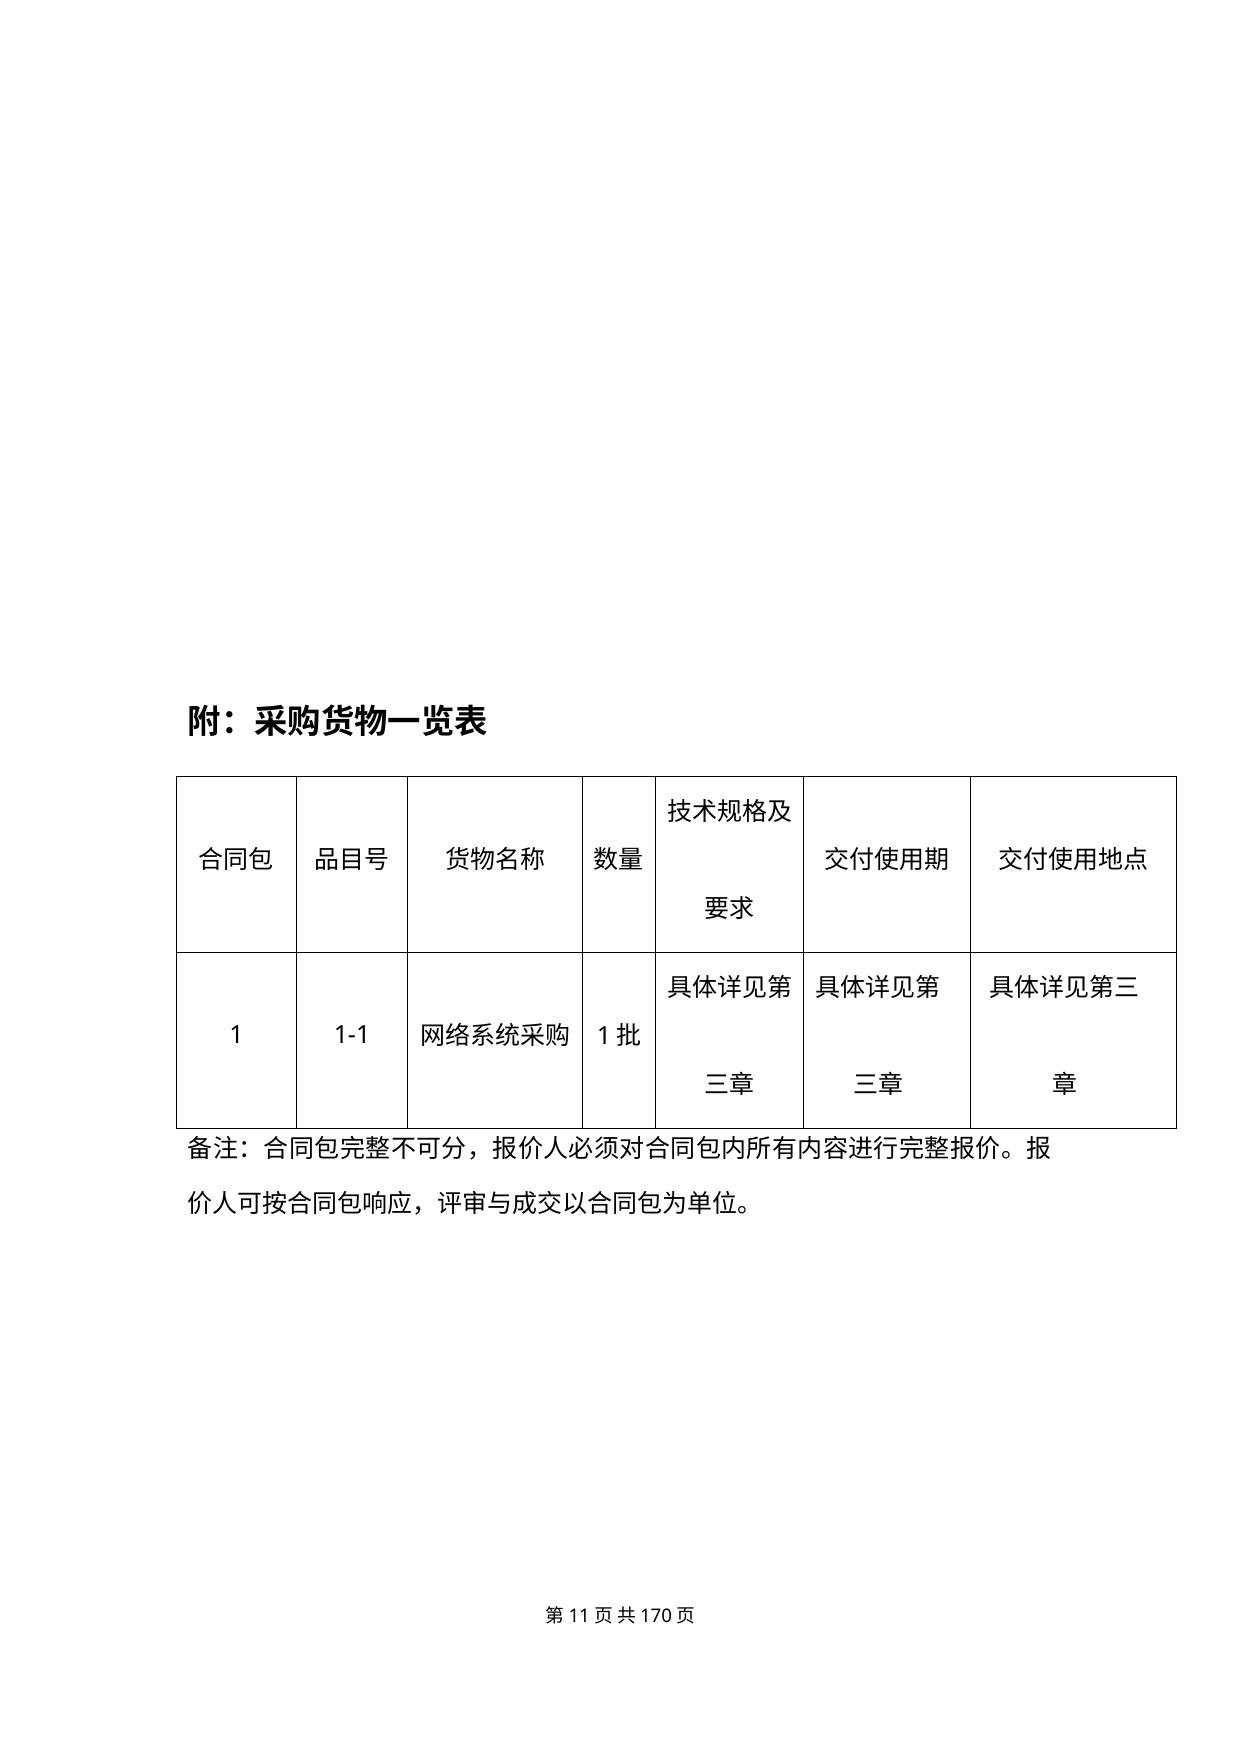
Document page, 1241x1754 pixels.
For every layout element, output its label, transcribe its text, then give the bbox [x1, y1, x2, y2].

table_cell 1-1 [297, 953, 407, 1128]
table_cell 网络系统采购 [408, 953, 582, 1128]
table_header 技术规格及要求 [656, 777, 803, 952]
table_header 交付使用期 [804, 777, 970, 952]
table_cell 具体详见第三章 [804, 953, 970, 1128]
table_header 品目号 [297, 777, 407, 952]
table_cell 1 [177, 953, 296, 1128]
table_header 货物名称 [408, 777, 582, 952]
table_cell 1批 [583, 953, 655, 1128]
table_header 交付使用地点 [971, 777, 1176, 952]
text 附：采购货物一览表 [187, 686, 1053, 751]
table_cell 具体详见第三章 [656, 953, 803, 1128]
table_header 合同包 [177, 777, 296, 952]
table_cell 具体详见第三章 [971, 953, 1176, 1128]
table_header 数量 [583, 777, 655, 952]
text 备注：合同包完整不可分，报价人必须对合同包内所有内容进行完整报价。报价人可按合同包响应，评审与成交以合同包为单位。 [187, 1129, 1053, 1219]
